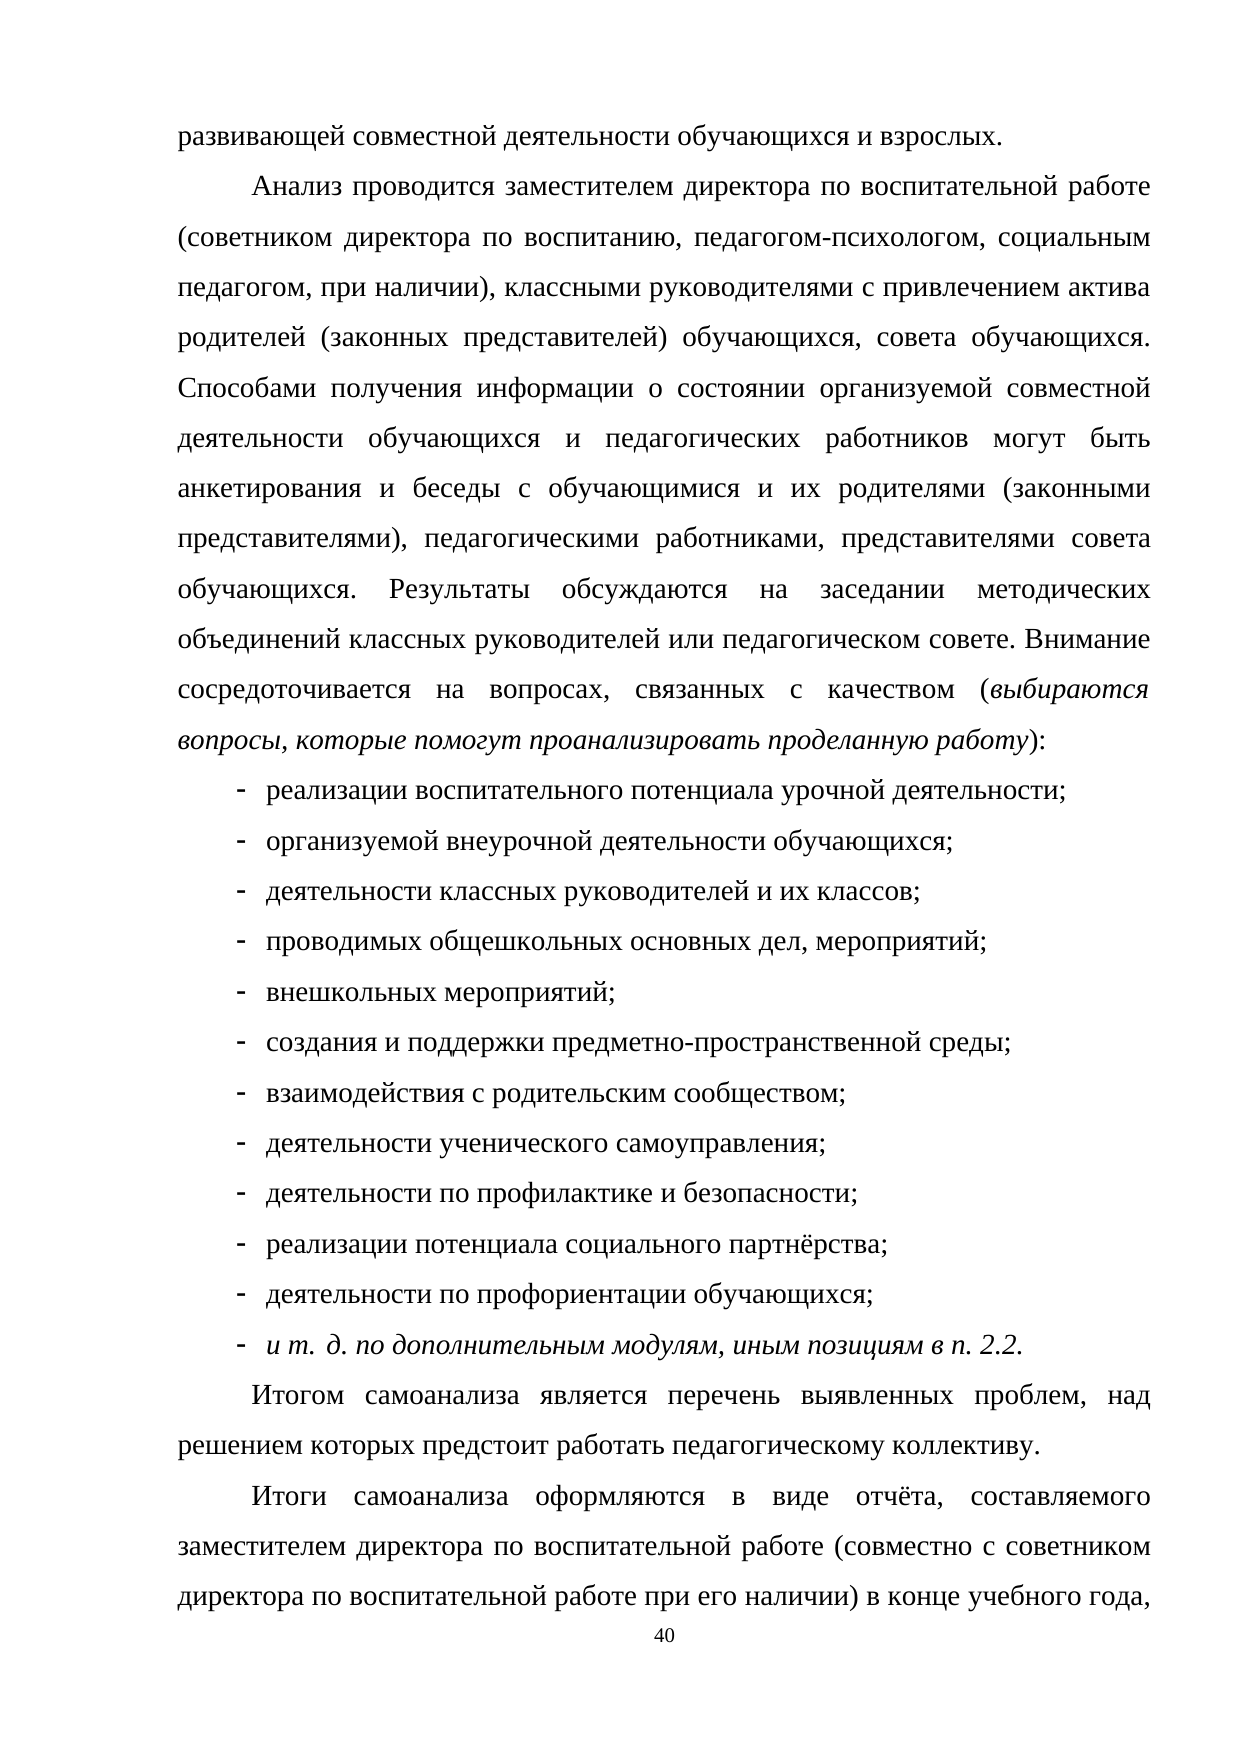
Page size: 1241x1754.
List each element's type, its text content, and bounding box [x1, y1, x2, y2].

list взаимодействия с родительским сообществом; [177, 1075, 1152, 1108]
list реализации воспитательного потенциала урочной деятельности; [177, 772, 1152, 806]
text Итогом самоанализа является перечень выявленных проблем, над решением которых предстоит работать педагогическому коллективу. [177, 1377, 1152, 1461]
list и т. д. по дополнительным модулям, иным позициям в п. 2.2. [177, 1327, 1152, 1360]
list внешкольных мероприятий; [177, 974, 1152, 1007]
list деятельности классных руководителей и их классов; [177, 873, 1152, 907]
list организуемой внеурочной деятельности обучающихся; [177, 823, 1152, 856]
list реализации потенциала социального партнёрства; [177, 1226, 1152, 1259]
list деятельности по профориентации обучающихся; [177, 1276, 1152, 1310]
text Анализ проводится заместителем директора по воспитательной работе (советником директора по воспитанию, педагогом-психологом, социальным педагогом, при наличии), классными руководителями с привлечением актива родителей (законных представителей) обучающихся, совета обучающихся. Способами получения информации о состоянии организуемой совместной деятельности обучающихся и педагогических работников могут быть анкетирования и беседы с обучающимися и их родителями (законными представителями), педагогическими работниками, представителями совета обучающихся. Результаты обсуждаются на заседании методических объединений классных руководителей или педагогическом совете. Внимание сосредоточивается на вопросах, связанных с качеством (выбираются вопросы, которые помогут проанализировать проделанную работу): [177, 168, 1152, 755]
list проводимых общешкольных основных дел, мероприятий; [177, 923, 1152, 957]
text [177, 1478, 1152, 1612]
list деятельности по профилактике и безопасности; [177, 1176, 1152, 1209]
list деятельности ученического самоуправления; [177, 1125, 1152, 1159]
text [177, 118, 1152, 152]
list создания и поддержки предметно-пространственной среды; [177, 1024, 1152, 1058]
